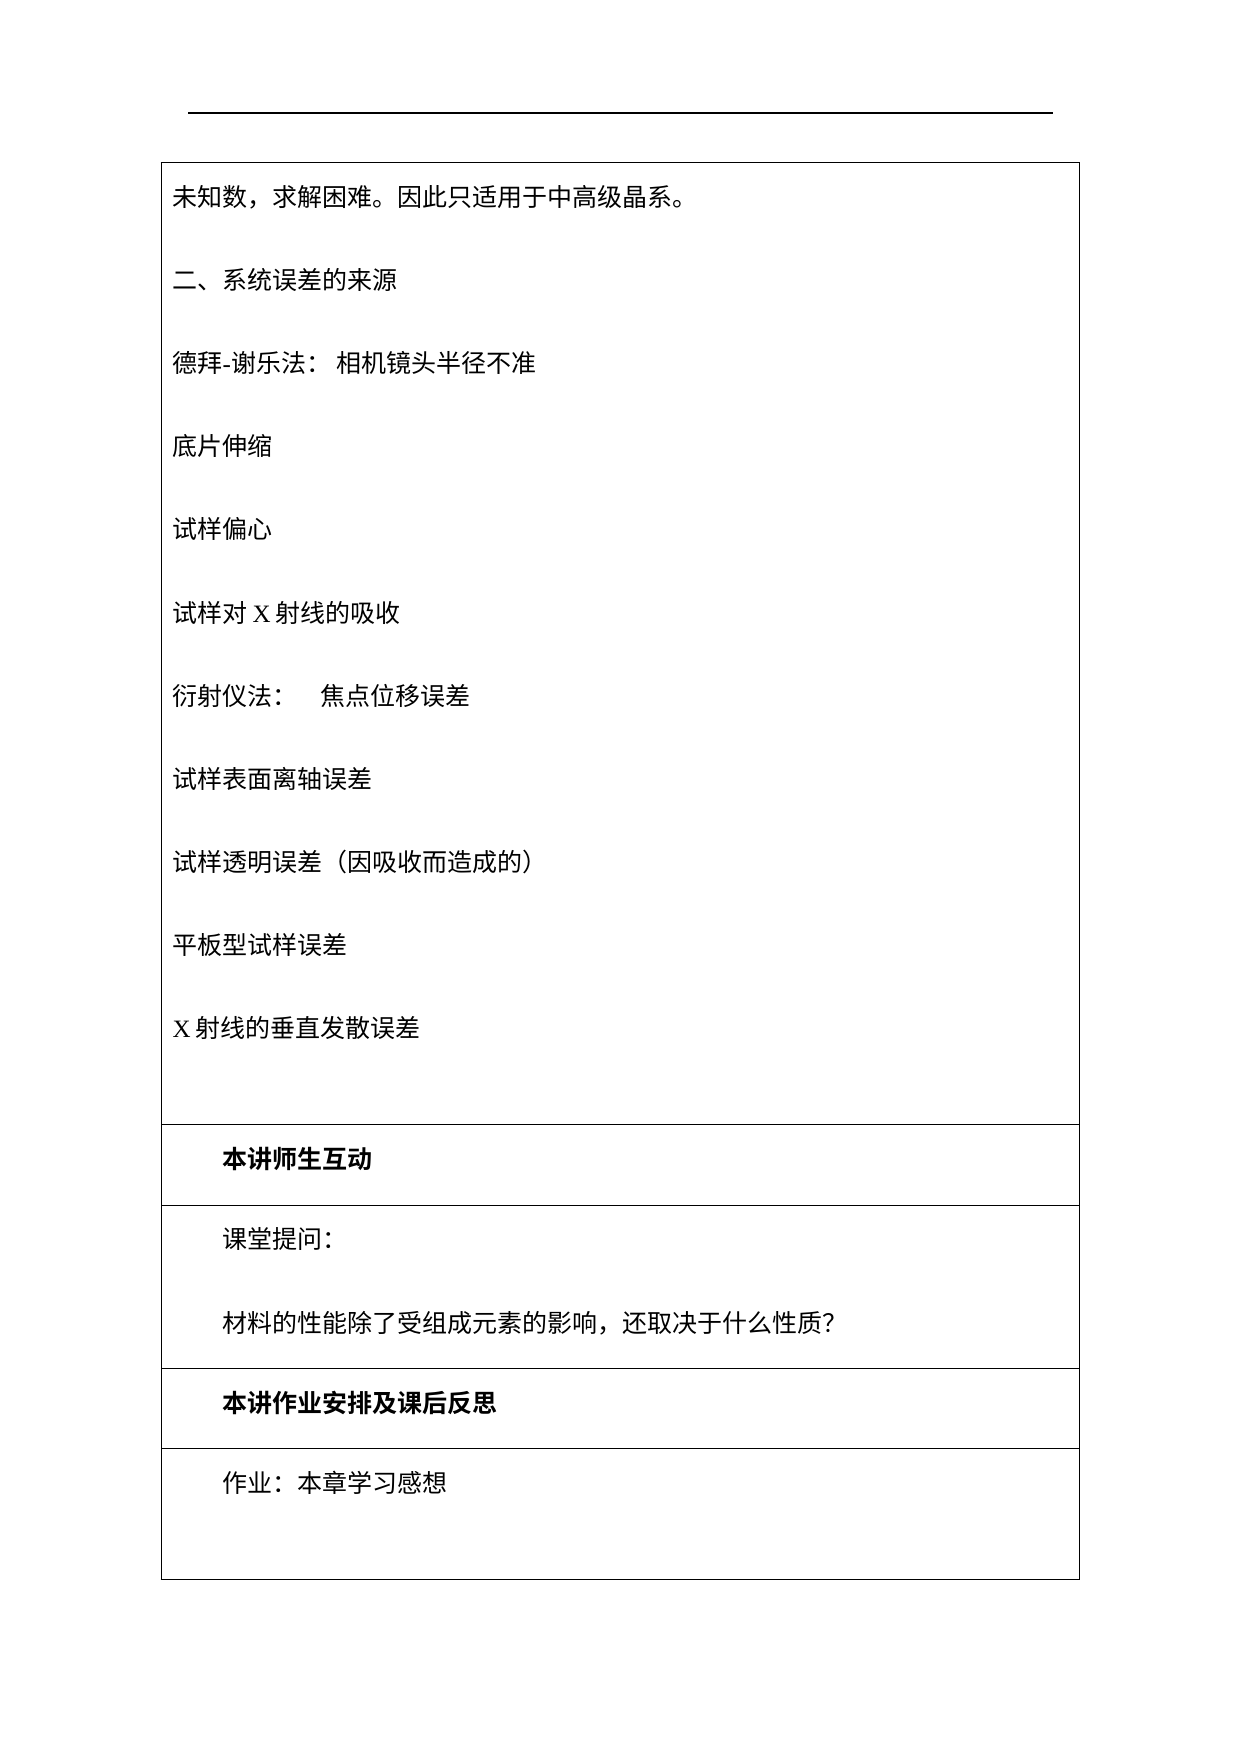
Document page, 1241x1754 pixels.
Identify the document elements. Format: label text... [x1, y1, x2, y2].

table_cell 课堂提问： 材料的性能除了受组成元素的影响，还取决于什么性质？ [162, 1206, 1079, 1368]
table_cell 作业：本章学习感想 [162, 1449, 1079, 1579]
table_cell 本讲师生互动 [162, 1125, 1079, 1204]
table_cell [162, 163, 1079, 1124]
table_cell 本讲作业安排及课后反思 [162, 1369, 1079, 1448]
